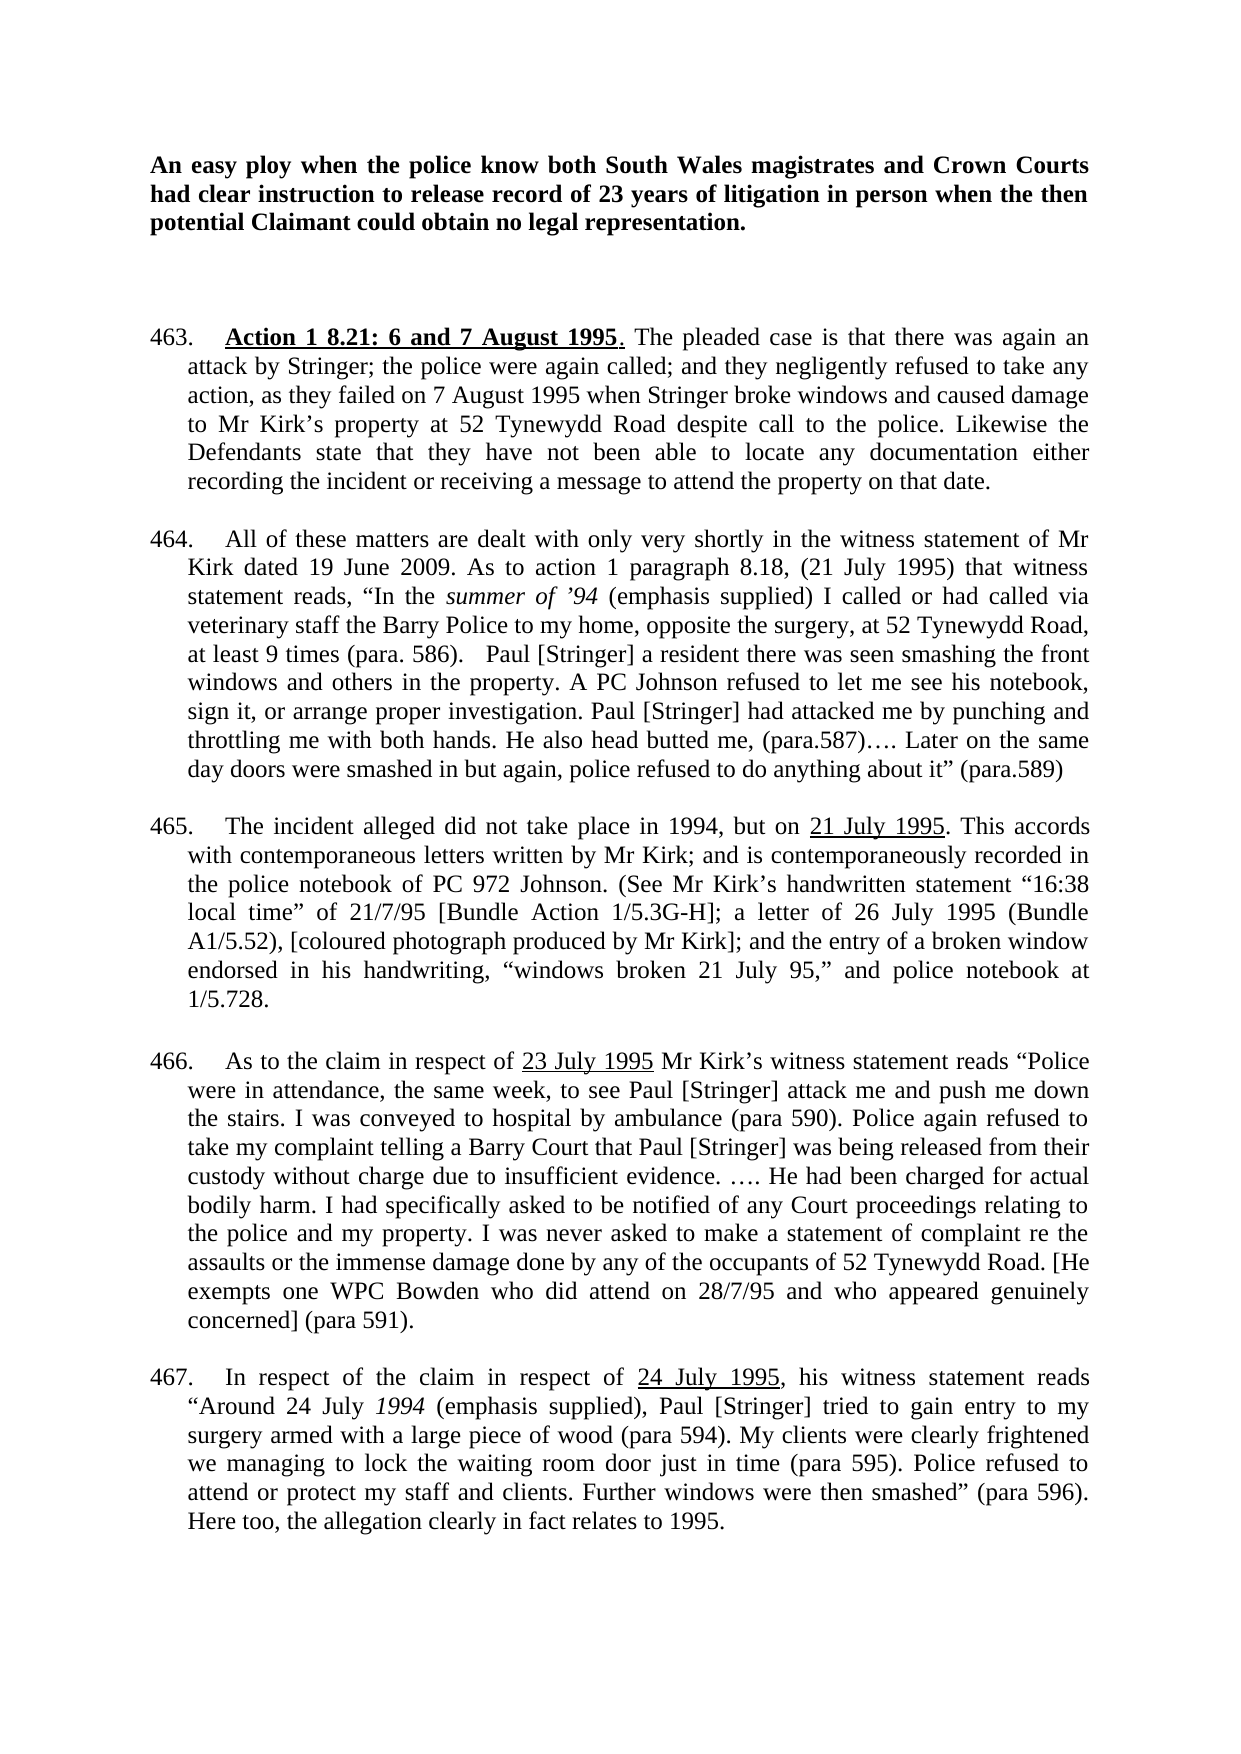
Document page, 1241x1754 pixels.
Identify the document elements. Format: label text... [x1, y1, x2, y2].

list The incident alleged did not take place in 1994, but on 21 July 1995. This accords with contemporaneous letters written by Mr Kirk; and is contemporaneously recorded in the police notebook of PC 972 Johnson. (See Mr Kirk’s handwritten statement “16:38 local time” of 21/7/95 [Bundle Action 1/5.3G-H]; a letter of 26 July 1995 (Bundle A1/5.52), [coloured photograph produced by Mr Kirk]; and the entry of a broken window endorsed in his handwriting, “windows broken 21 July 95,” and police notebook at 1/5.728. [150, 811, 1090, 1012]
list As to the claim in respect of 23 July 1995 Mr Kirk’s witness statement reads “Police were in attendance, the same week, to see Paul [Stringer] attack me and push me down the stairs. I was conveyed to hospital by ambulance (para 590). Police again refused to take my complaint telling a that Paul [Stringer] was being released from their custody without charge due to insufficient evidence. …. He had been charged for actual bodily harm. I had specifically asked to be notified of any Court proceedings relating to the police and my property. I was never asked to make a statement of complaint re the assaults or the immense damage done by any of the occupants of . [He exempts one WPC Bowden who did attend on 28/7/95 and who appeared genuinely concerned] (para 591). [150, 1046, 1090, 1333]
list All of these matters are dealt with only very shortly in the witness statement of Mr Kirk dated 19 June 2009. As to action 1 paragraph 8.18, (21 July 1995) that witness statement reads, “In the summer of ’94 (emphasis supplied) I called or had called via veterinary staff the Barry Police to my home, opposite the surgery, at 52 Tynewydd Road, at least 9 times (para. 586). Paul [Stringer] a resident there was seen smashing the front windows and others in the property. A PC Johnson refused to let me see his notebook, sign it, or arrange proper investigation. Paul [Stringer] had attacked me by punching and throttling me with both hands. He also head butted me, (para.587)…. Later on the same day doors were smashed in but again, police refused to do anything about it” (para.589) [150, 524, 1090, 782]
text An easy ploy when the police know both South Wales magistrates and Crown Courts had clear instruction to release record of 23 years of litigation in person when the then potential Claimant could obtain no legal representation. [150, 150, 1090, 236]
list In respect of the claim in respect of 24 July 1995, his witness statement reads “Around 24 July 1994 (emphasis supplied), Paul [Stringer] tried to gain entry to my surgery armed with a large piece of wood (para 594). My clients were clearly frightened we managing to lock the waiting room door just in time (para 595). Police refused to attend or protect my staff and clients. Further windows were then smashed” (para 596). Here too, the allegation clearly in fact relates to 1995. [150, 1362, 1090, 1535]
list Action 1 8.21: 6 and 7 August 1995. The pleaded case is that there was again an attack by Stringer; the police were again called; and they negligently refused to take any action, as they failed on 7 August 1995 when Stringer broke windows and caused damage to Mr Kirk’s property at despite call to the police. Likewise the Defendants state that they have not been able to locate any documentation either recording the incident or receiving a message to attend the property on that date. [150, 322, 1090, 495]
